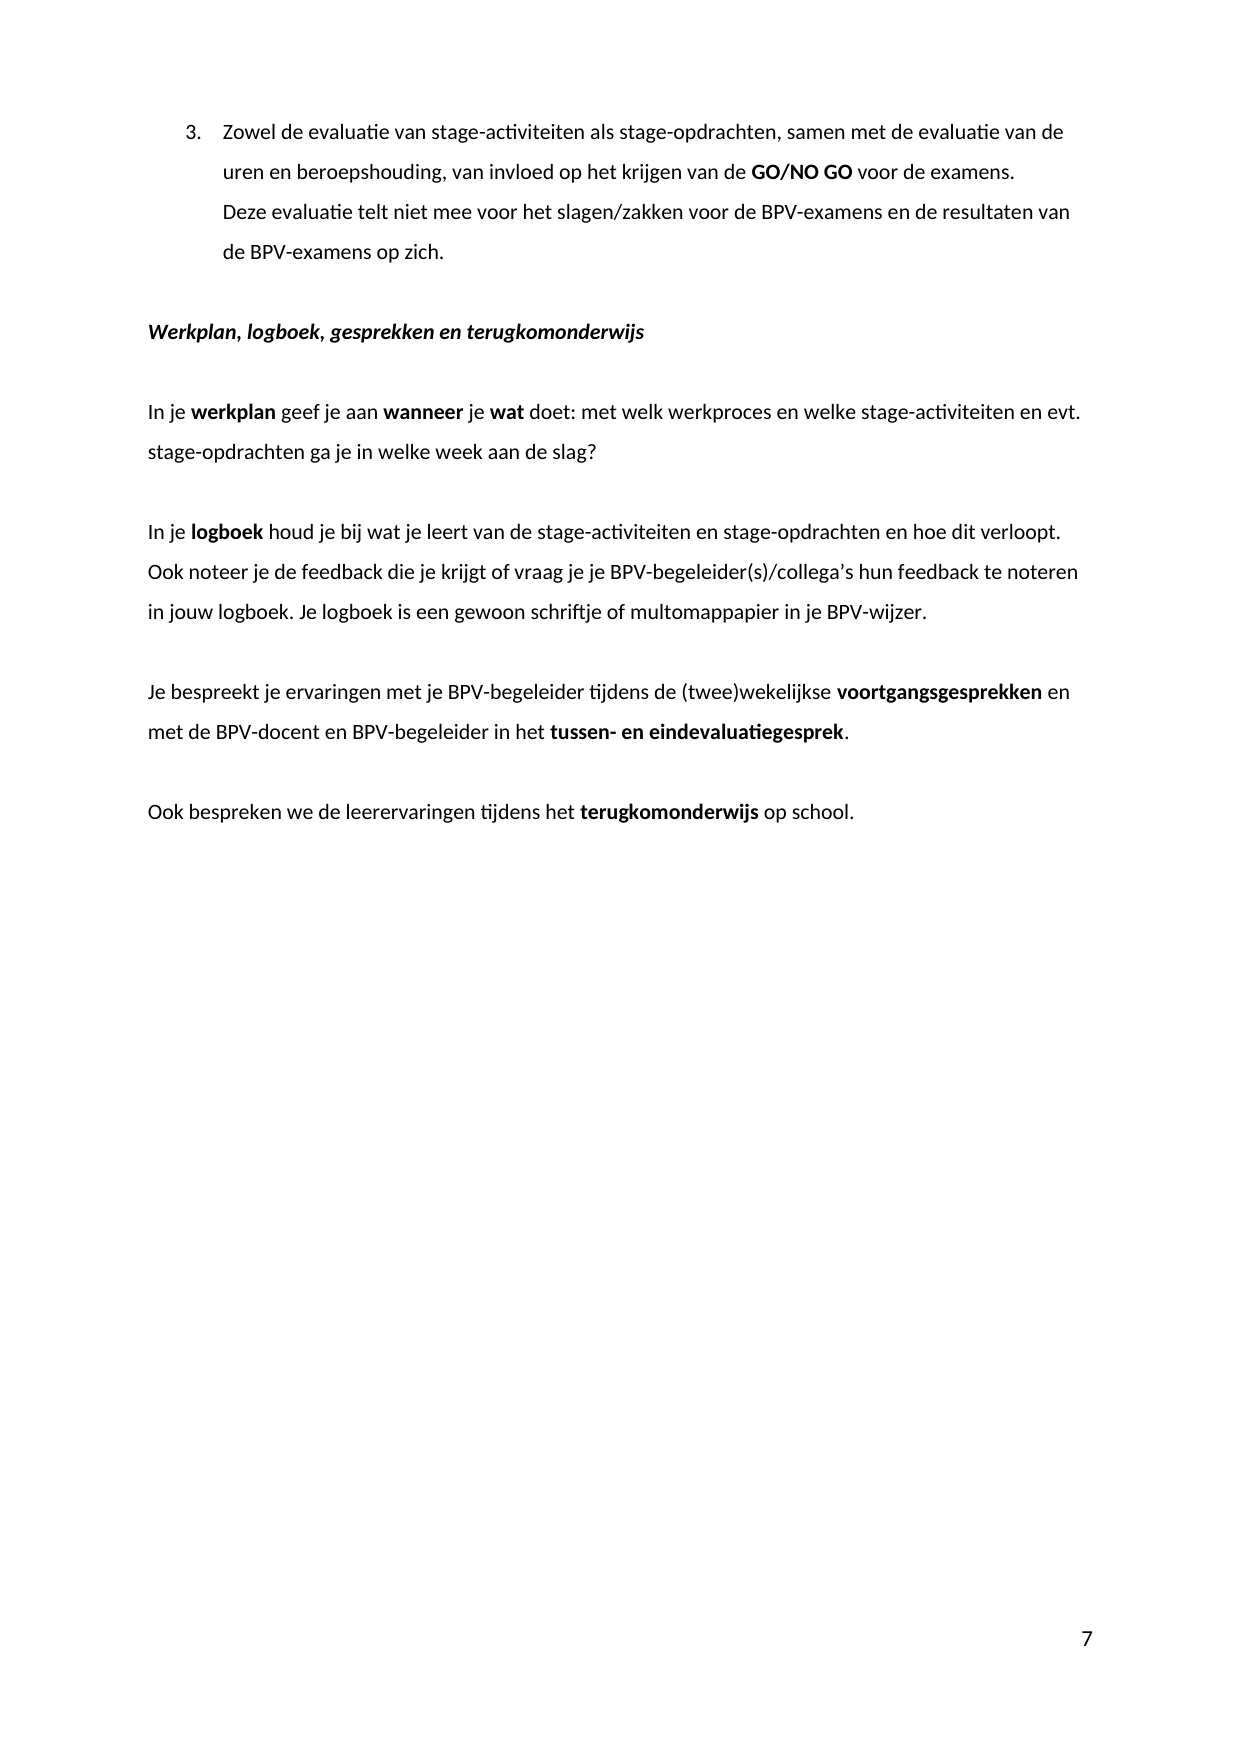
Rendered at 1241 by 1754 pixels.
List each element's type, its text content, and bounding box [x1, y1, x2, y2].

text Werkplan, logboek, gesprekken en terugkomonderwijs [148, 318, 1092, 345]
text In je werkplan geef je aan wanneer je wat doet: met welk werkproces en welke stage-activiteiten en evt. stage-opdrachten ga je in welke week aan de slag? [148, 398, 1092, 465]
list Deze evaluatie telt niet mee voor het slagen/zakken voor de BPV-examens en de resultaten van de BPV-examens op zich. [223, 198, 1092, 265]
list Zowel de evaluatie van stage-activiteiten als stage-opdrachten, samen met de evaluatie van de uren en beroepshouding, van invloed op het krijgen van de GO/NO GO voor de examens. [185, 118, 1092, 185]
text Je bespreekt je ervaringen met je BPV-begeleider tijdens de (twee)wekelijkse voortgangsgesprekken en met de BPV-docent en BPV-begeleider in het tussen- en eindevaluatiegesprek. [148, 678, 1092, 745]
text In je logboek houd je bij wat je leert van de stage-activiteiten en stage-opdrachten en hoe dit verloopt. Ook noteer je de feedback die je krijgt of vraag je je BPV-begeleider(s)/collega’s hun feedback te noteren in jouw logboek. Je logboek is een gewoon schriftje of multomappapier in je BPV-wijzer. [148, 518, 1092, 625]
text Ook bespreken we de leerervaringen tijdens het terugkomonderwijs op school. [148, 798, 1092, 825]
